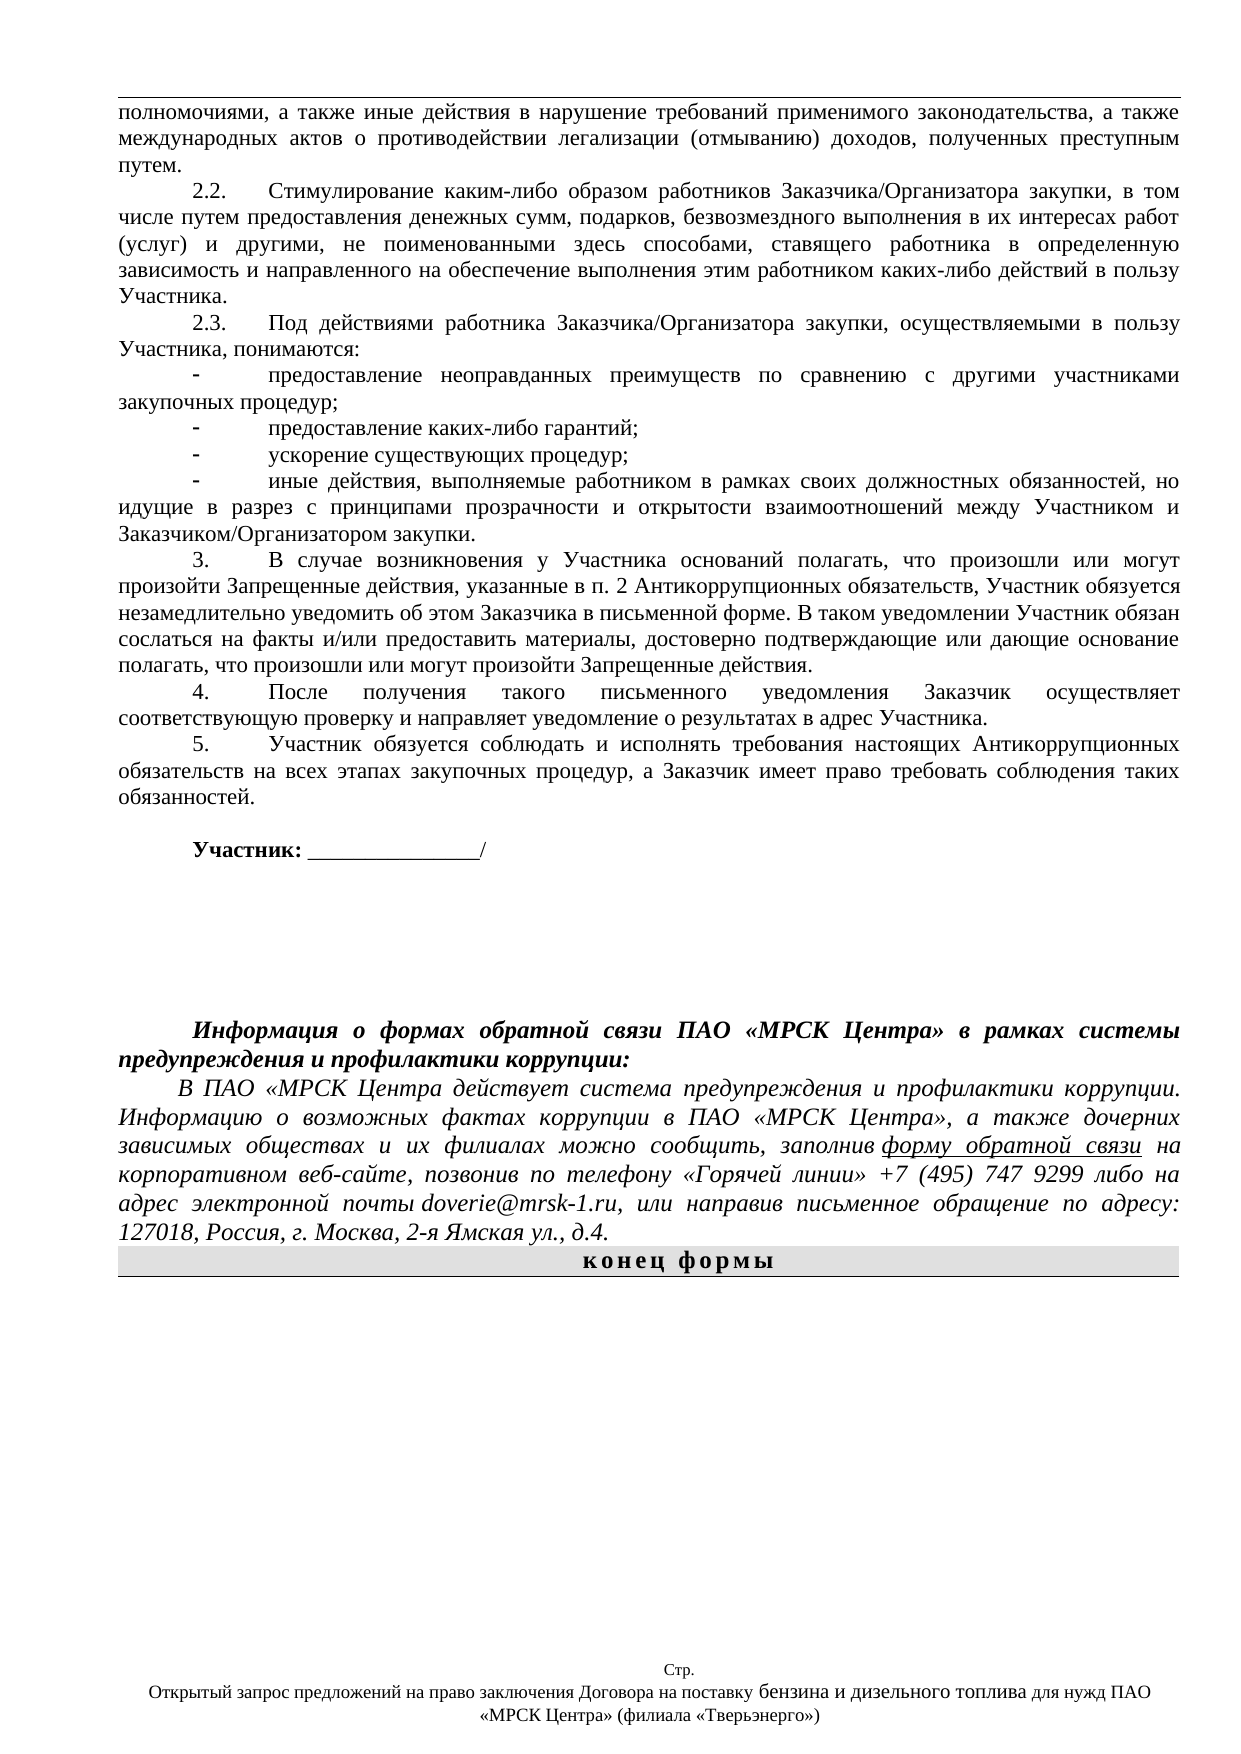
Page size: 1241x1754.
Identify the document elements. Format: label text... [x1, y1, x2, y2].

text В ПАО «МРСК Центра действует система предупреждения и профилактики коррупции. Информацию о возможных фактах коррупции в ПАО «МРСК Центра», а также дочерних зависимых обществах и их филиалах можно сообщить, заполнив форму обратной связи на корпоративном веб-сайте, позвонив по телефону «Горячей линии» +7 (495) 747 9299 либо на адрес электронной почты doverie@mrsk-1.ru, или направив письменное обращение по адресу: 127018, Россия, г. Москва, 2-я Ямская ул., д.4. [415, 1188, 1181, 1246]
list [118, 98, 1181, 177]
list Участник обязуется соблюдать и исполнять требования настоящих Антикоррупционных обязательств на всех этапах закупочных процедур, а Заказчик имеет право требовать соблюдения таких обязанностей. [118, 731, 1181, 809]
list предоставление неоправданных преимуществ по сравнению с другими участниками закупочных процедур; [118, 362, 1181, 414]
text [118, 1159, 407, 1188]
list ускорение существующих процедур; [118, 441, 1181, 467]
list Под действиями работника Заказчика/Организатора закупки, осуществляемыми в пользу Участника, понимаются: [118, 309, 1181, 362]
list В случае возникновения у Участника оснований полагать, что произошли или могут произойти Запрещенные действия, указанные в п. 2 Антикоррупционных обязательств, Участник обязуется незамедлительно уведомить об этом Заказчика в письменной форме. В таком уведомлении Участник обязан сослаться на факты и/или предоставить материалы, достоверно подтверждающие или дающие основание полагать, что произошли или могут произойти Запрещенные действия. [118, 546, 1181, 678]
text Информация о формах обратной связи ПАО «МРСК Центра» в рамках системы предупреждения и профилактики коррупции: [118, 1016, 1181, 1073]
list предоставление каких-либо гарантий; [118, 414, 1181, 441]
text конец формы [118, 1246, 1179, 1276]
text В ПАО «МРСК Центра действует система предупреждения и профилактики коррупции. Информацию о возможных фактах коррупции в ПАО «МРСК Центра», а также дочерних зависимых обществах и их филиалах можно сообщить, заполнив форму обратной связи на корпоративном веб-сайте, позвонив по телефону «Горячей линии» +7 (495) 747 9299 либо на адрес электронной почты doverie@mrsk-1.ru, или направив письменное обращение по адресу: 127018, Россия, г. Москва, 2-я Ямская ул., д.4. [118, 1073, 1181, 1102]
list Cтимулирование каким-либо образом работников Заказчика/Организатора закупки, в том числе путем предоставления денежных сумм, подарков, безвозмездного выполнения в их интересах работ (услуг) и другими, не поименованными здесь способами, ставящего работника в определенную зависимость и направленного на обеспечение выполнения этим работником каких-либо действий в пользу Участника. [118, 177, 1181, 309]
list иные действия, выполняемые работником в рамках своих должностных обязанностей, но идущие в разрез с принципами прозрачности и открытости взаимоотношений между Участником и Заказчиком/Организатором закупки. [118, 467, 1181, 546]
text Участник: _______________/ [118, 836, 1181, 862]
list После получения такого письменного уведомления Заказчик осуществляет соответствующую проверку и направляет уведомление о результатах в адрес Участника. [118, 678, 1181, 731]
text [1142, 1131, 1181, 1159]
